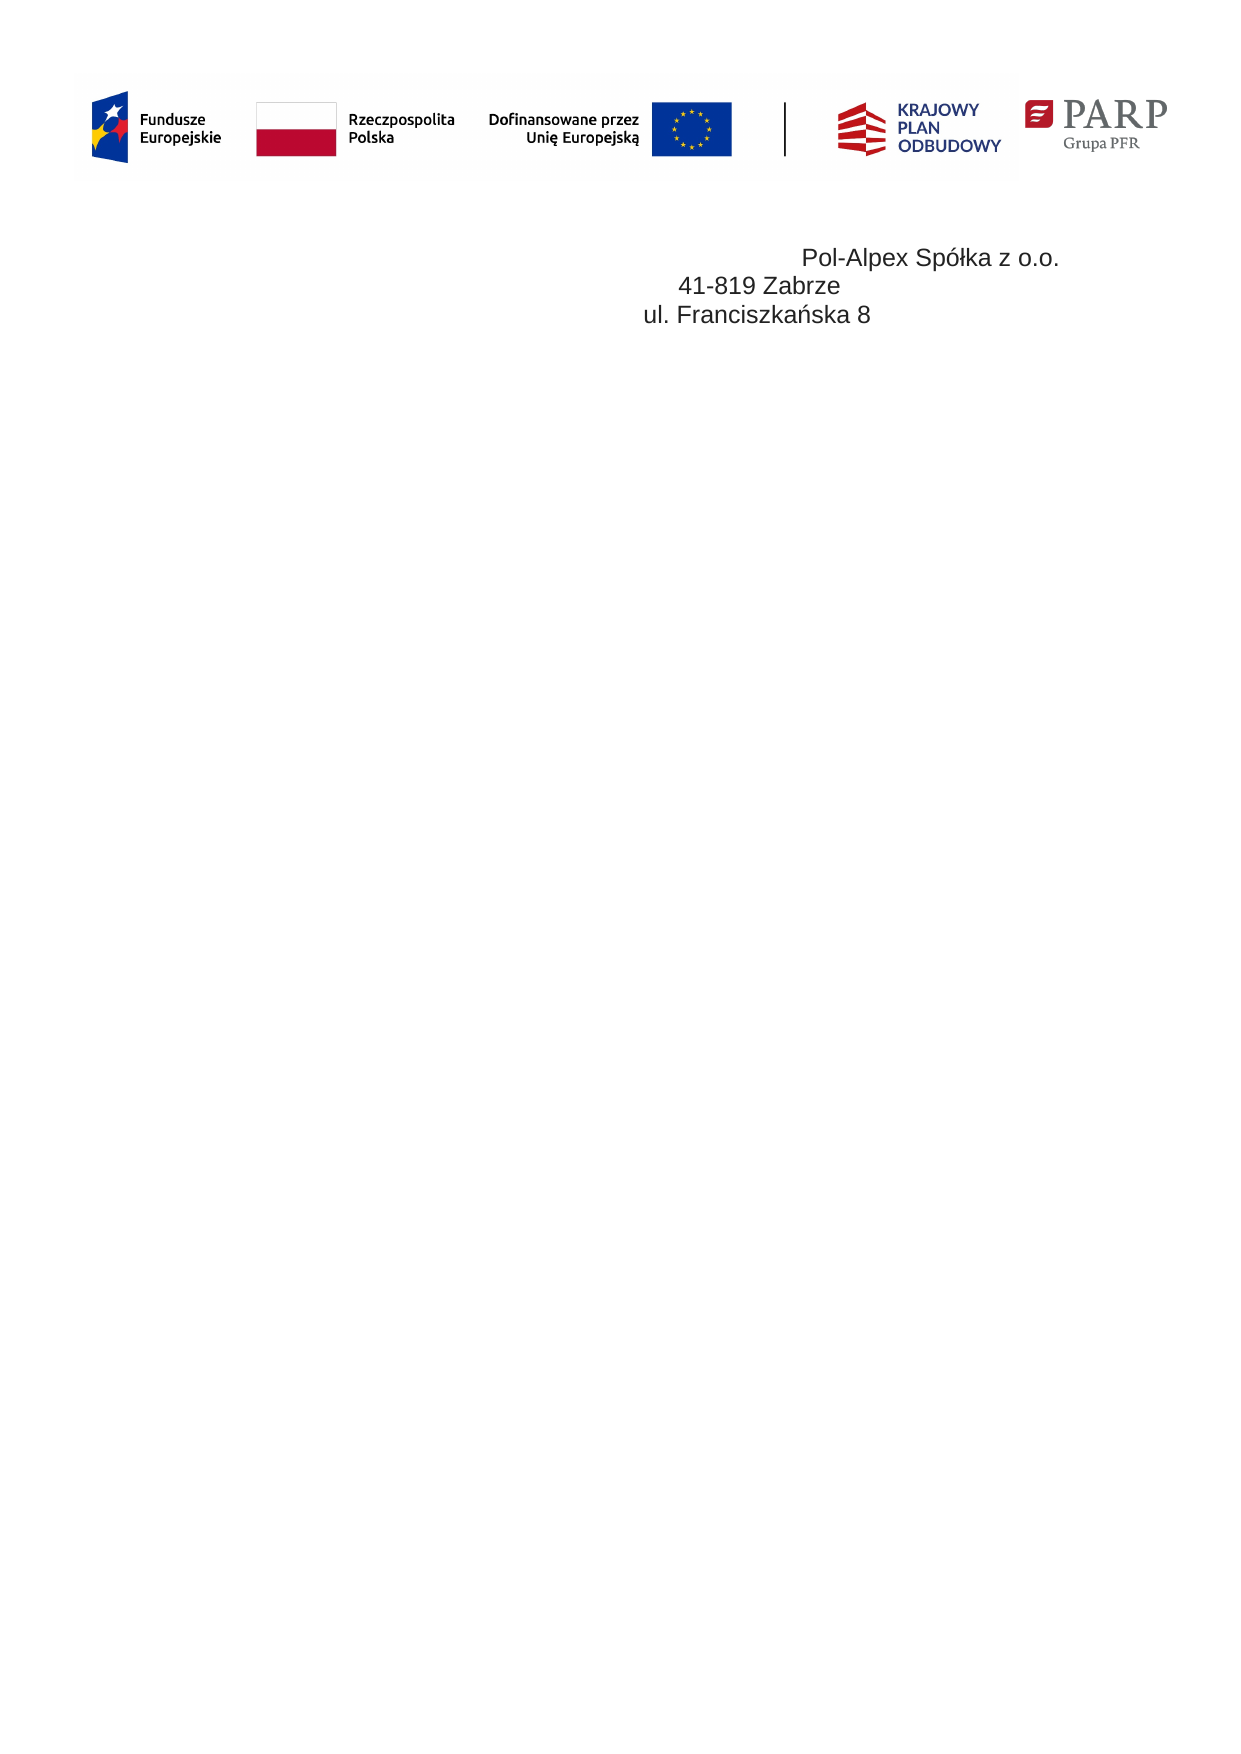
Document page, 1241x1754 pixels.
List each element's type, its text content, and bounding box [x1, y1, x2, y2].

picture [73, 73, 1019, 181]
text ul. Franciszkańska 8 [74, 300, 1181, 329]
text 41-819 Zabrze [74, 271, 1181, 300]
text Pol-Alpex Spółka z o.o. [74, 243, 1181, 271]
picture [1025, 99, 1168, 152]
